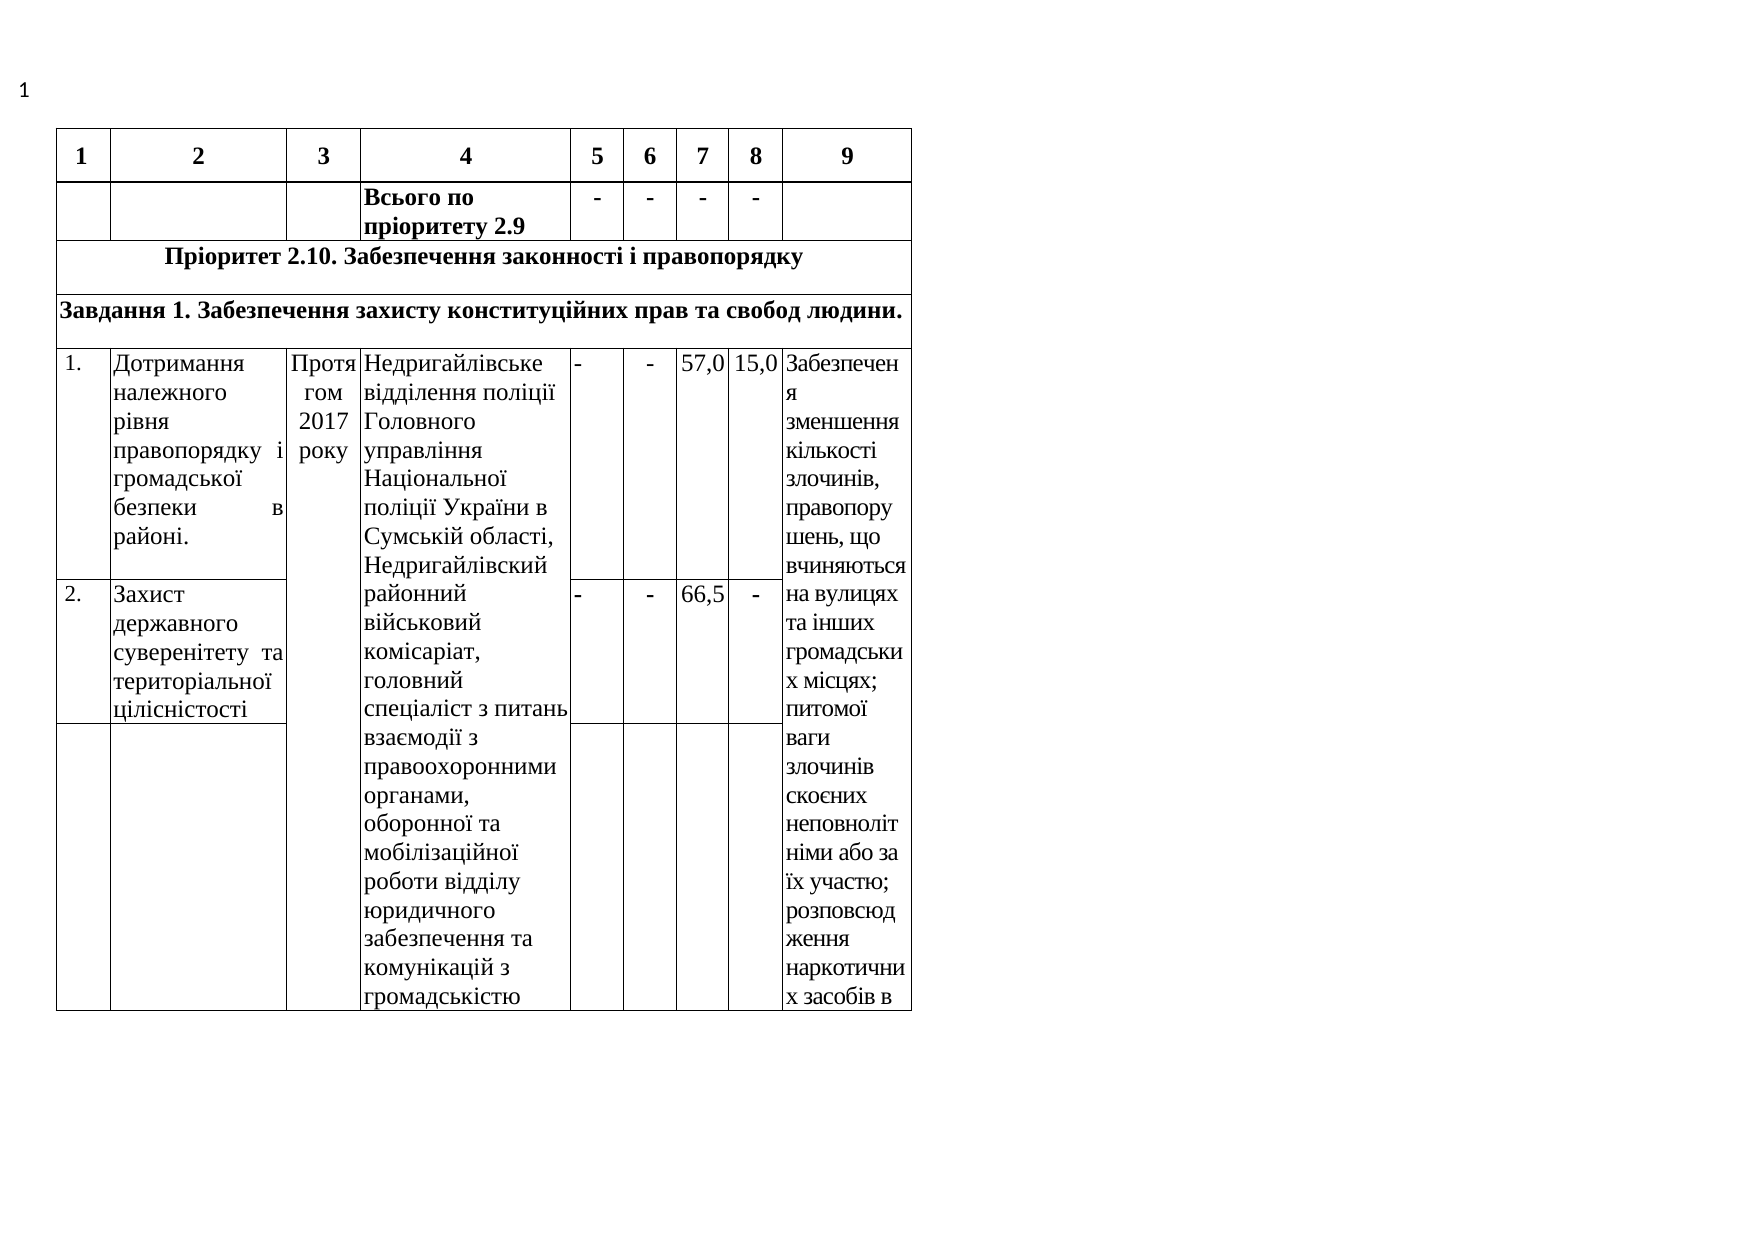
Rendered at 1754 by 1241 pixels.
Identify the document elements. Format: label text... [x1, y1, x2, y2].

table_cell Пріоритет 2.10. Забезпечення законності і правопорядку [57, 241, 911, 294]
table_cell - [729, 183, 782, 240]
table_cell - [571, 580, 623, 723]
table_header 8 [729, 129, 782, 181]
table_cell - [624, 349, 676, 578]
table_cell [57, 580, 110, 723]
table_header 1 [57, 129, 110, 181]
table_cell Забезпеченя зменшення кількості злочинів, правопорушень, що вчиняються на вулицях та інших громадських місцях; питомої ваги злочинів скоєних неповнолітніми або за їх участю; розповсюдження наркотичних засобів в навчальних закладах, місцях масового відпочинку молоді; забезпечення боєготовності підрозділів територіальної оборони району, патріотичного виховання молоді, своєчасна доставка призовників та військовозобов’язаних в місця дислокації. [783, 349, 911, 1010]
table_cell [783, 183, 911, 240]
table_cell [57, 724, 110, 1010]
table_cell [624, 724, 676, 1010]
table_cell - [624, 580, 676, 723]
table_header 2 [111, 129, 286, 181]
table_cell Дотримання належного рівня правопорядку і громадської безпеки в районі. [111, 349, 286, 578]
table_cell [729, 724, 782, 1010]
table_header 9 [783, 129, 911, 181]
table_header 4 [361, 129, 570, 181]
table_cell [111, 183, 286, 240]
table_cell - [729, 580, 782, 723]
table_cell Завдання 1. Забезпечення захисту конституційних прав та свобод людини. [57, 295, 911, 347]
table_cell - [624, 183, 676, 240]
table_cell [57, 349, 110, 578]
table_cell Недригайлівське відділення поліції Головного управління Національної поліції України в Сумській області, Недригайлівский районний військовий комісаріат, головний спеціаліст з питань взаємодії з правоохоронними органами, оборонної та мобілізаційної роботи відділу юридичного забезпечення та комунікацій з громадськістю апарату Недригайлівської районної державної адміністрації [361, 349, 570, 1010]
table_cell [57, 183, 110, 240]
table_cell - [677, 183, 728, 240]
table_cell [571, 724, 623, 1010]
table_cell [111, 724, 286, 1010]
table_cell - [571, 183, 623, 240]
table_cell [677, 724, 728, 1010]
table_header 7 [677, 129, 728, 181]
table_cell - [571, 349, 623, 578]
table_cell Всього по пріоритету 2.9 [361, 183, 570, 240]
table_cell 57,0 [677, 349, 728, 578]
table_cell 66,5 [677, 580, 728, 723]
table_header 5 [571, 129, 623, 181]
table_cell 15,0 [729, 349, 782, 578]
table_header 6 [624, 129, 676, 181]
table_cell Протягом 2017 року [287, 349, 360, 1010]
table_cell Захист державного суверенітету та територіальної цілісністості [111, 580, 286, 723]
table_cell [287, 183, 360, 240]
table_header 3 [287, 129, 360, 181]
